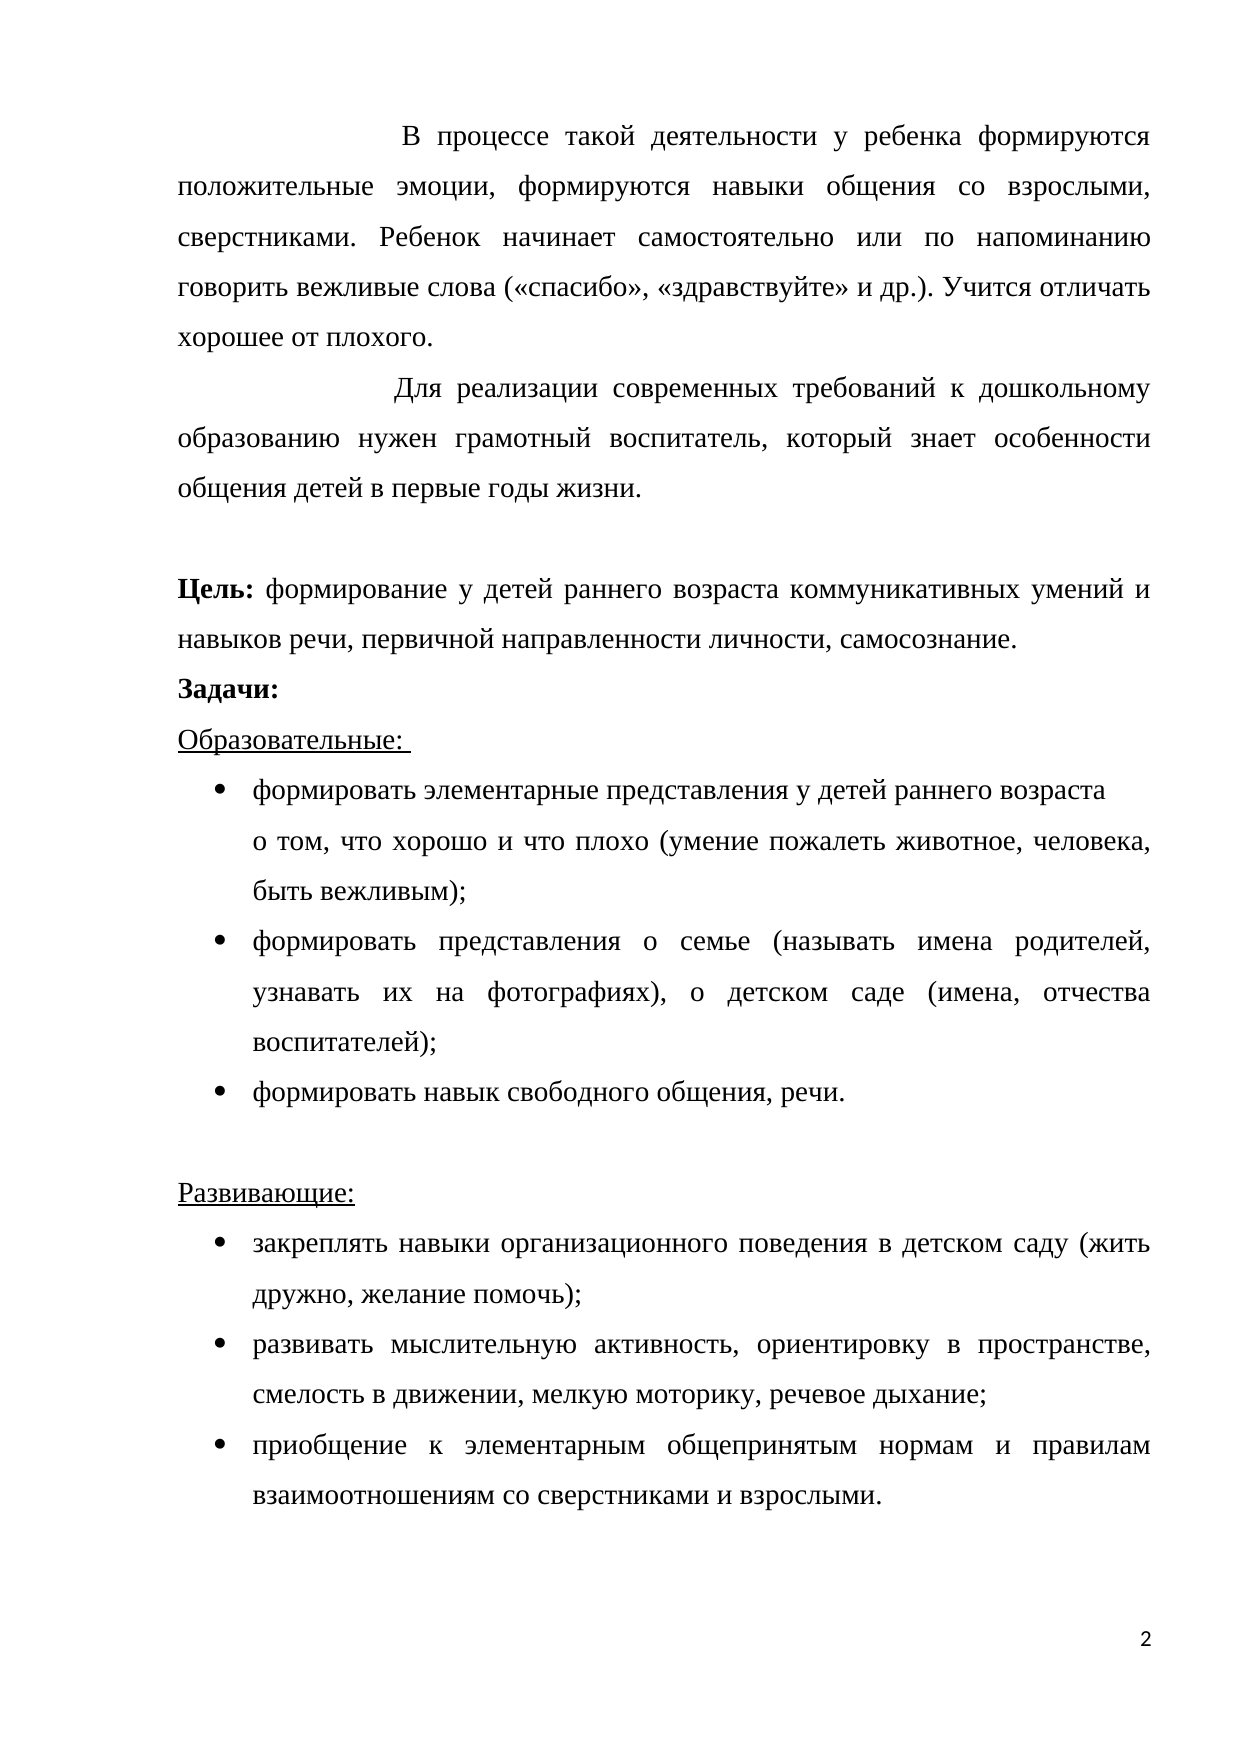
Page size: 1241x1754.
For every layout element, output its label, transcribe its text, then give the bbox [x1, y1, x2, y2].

text Задачи: [177, 672, 1152, 705]
list В процессе такой деятельности у ребенка формируются положительные эмоции, формируются навыки общения со взрослыми, сверстниками. Ребенок начинает самостоятельно или по напоминанию говорить вежливые слова («спасибо», «здравствуйте» и др.). Учится отличать хорошее от плохого. [177, 118, 1152, 353]
list формировать представления о семье (называть имена родителей, узнавать их на фотографиях), о детском саде (имена, отчества воспитателей); [215, 923, 1152, 1057]
list о том, что хорошо и что плохо (умение пожалеть животное, человека, быть вежливым); [252, 823, 1152, 906]
text Цель: формирование у детей раннего возраста коммуникативных умений и навыков речи, первичной направленности личности, самосознание. [177, 571, 1152, 655]
list формировать навык свободного общения, речи. [215, 1074, 1152, 1108]
text Развивающие: [177, 1175, 1152, 1208]
list закреплять навыки организационного поведения в детском саду (жить дружно, желание помочь); [215, 1225, 1152, 1309]
list формировать элементарные представления у детей раннего возраста [215, 772, 1152, 806]
list развивать мыслительную активность, ориентировку в пространстве, смелость в движении, мелкую моторику, речевое дыхание; [215, 1326, 1152, 1410]
text Образовательные: [177, 722, 1152, 755]
list Для реализации современных требований к дошкольному образованию нужен грамотный воспитатель, который знает особенности общения детей в первые годы жизни. [177, 370, 1152, 504]
list приобщение к элементарным общепринятым нормам и правилам взаимоотношениям со сверстниками и взрослыми. [215, 1427, 1152, 1511]
